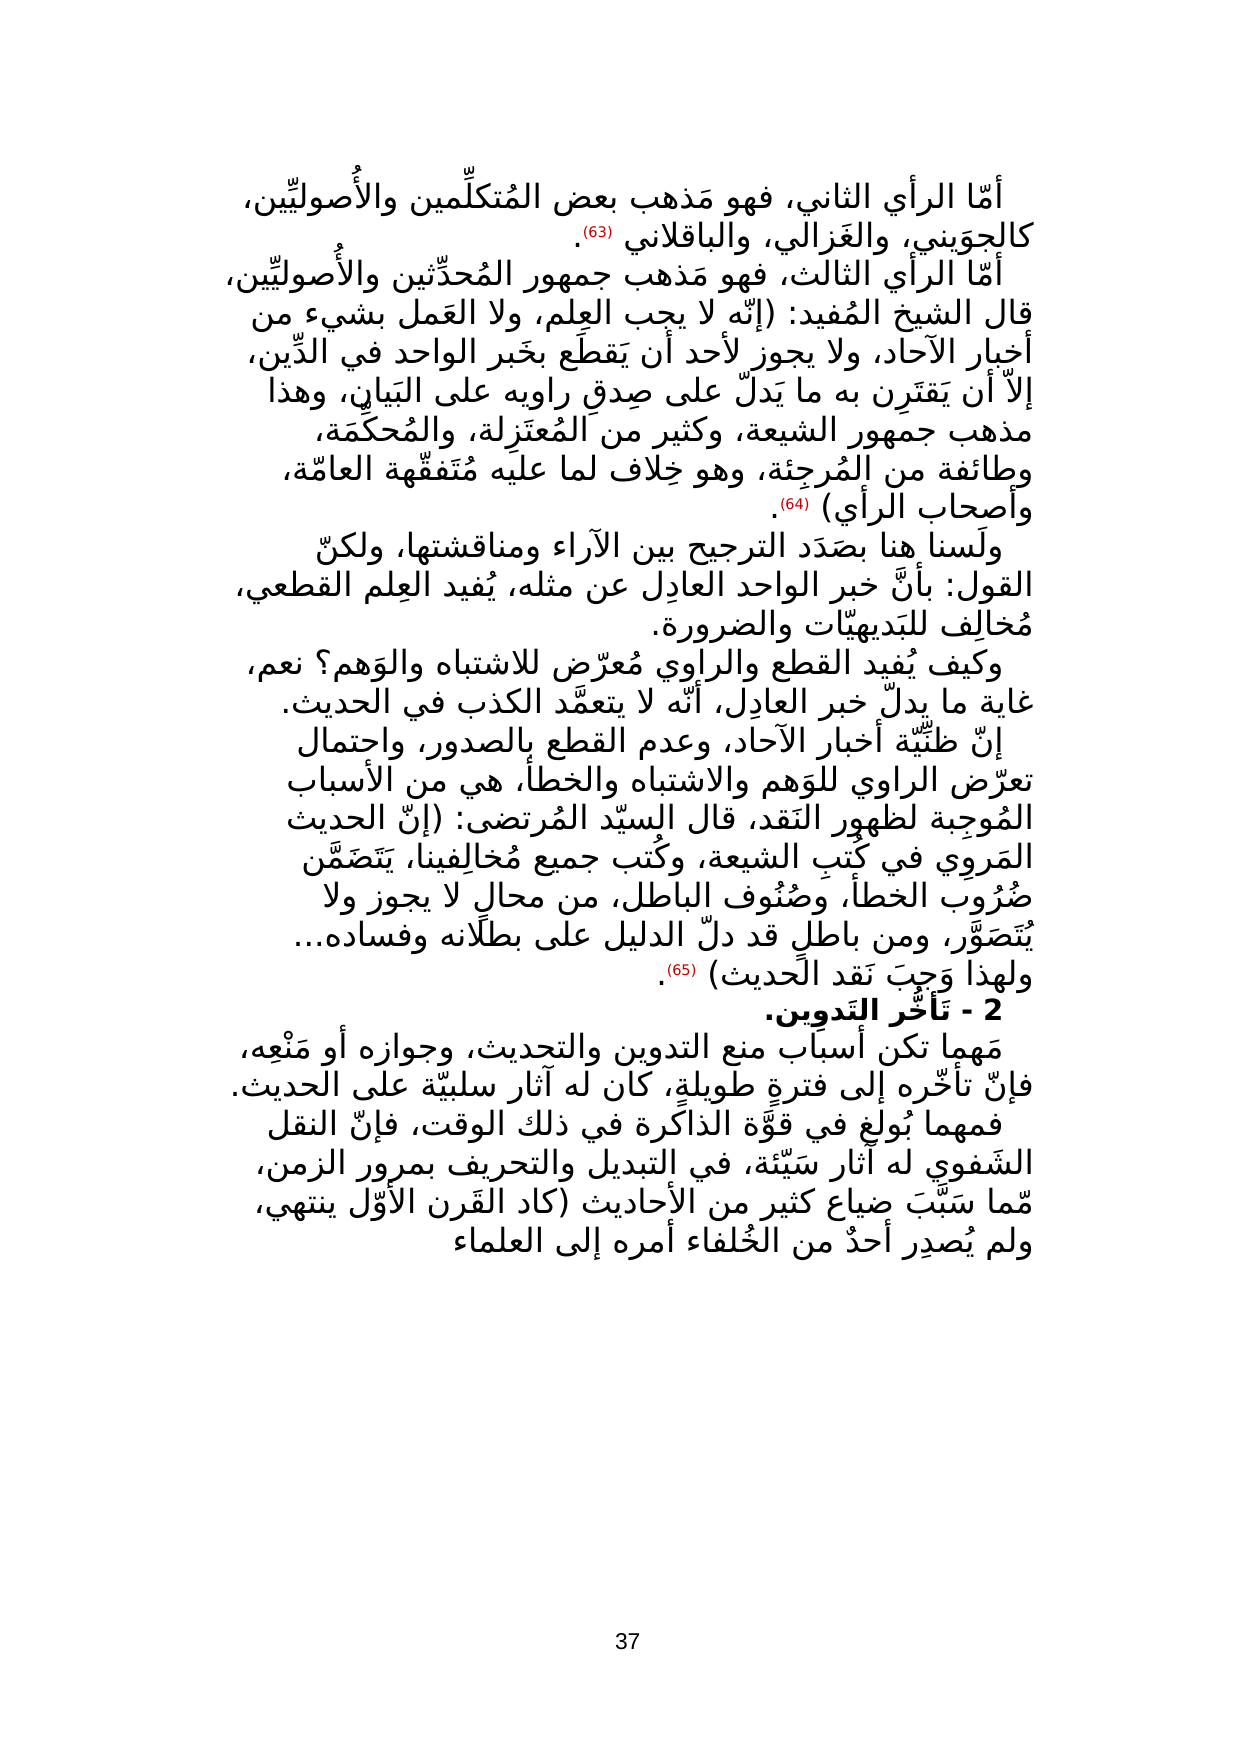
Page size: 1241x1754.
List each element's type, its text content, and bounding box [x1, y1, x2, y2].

text أمّا الرأي الثاني، فهو مَذهب بعض المُتكلِّمين والأُصوليِّين، كالجوَيني، والغَزالي، والباقلاني (63). [222, 177, 1033, 255]
text أمّا الرأي الثالث، فهو مَذهب جمهور المُحدِّثين والأُصوليِّين، قال الشيخ المُفيد: (إنّه لا يجب العِلم، ولا العَمل بشي‏ء من أخبار الآحاد، ولا يجوز لأحد أن يَقطَع بخَبر الواحد في الدِّين، إلاّ أن يَقتَرِن به ما يَدلّ على صِدقِ راويه على البَيان، وهذا مذهب جمهور الشيعة، وكثير من المُعتَزِلة، والمُحكِّمَة، وطائفة من المُرجِئة، وهو خِلاف لما عليه مُتَفقّهة العامّة، وأصحاب الرأي) (64). [222, 255, 1033, 527]
text إنّ ظنِّيّة أخبار الآحاد، وعدم القطع بالصدور، واحتمال تعرّض الراوي للوَهم والاشتباه والخطأ، هي من الأسباب المُوجِبة لظهور النَقد، قال السيّد المُرتضى: (إنّ الحديث المَروِي في كُتبِ الشيعة، وكُتب جميع مُخالِفينا، يَتَضَمَّن ضُرُوب الخطأ، وصُنُوف الباطل، من محالٍ لا يجوز ولا يُتَصَوَّر، ومن باطلٍ قد دلّ الدليل على بطلانه وفساده... ولهذا وَجبَ نَقد الحديث) (65). [222, 721, 1033, 993]
text وكيف يُفيد القطع والراوي مُعرّض للاشتباه والوَهم؟ نعم، غاية ما يدلّ خبر العادِل، أنّه لا يتعمَّد الكذب في الحديث. [222, 643, 1033, 721]
text ولَسنا هنا بصَدَد الترجيح بين الآراء ومناقشتها، ولكنّ القول: بأنَّ خبر الواحد العادِل عن مثله، يُفيد العِلم القطعي، مُخالِف للبَديهيّات والضرورة. [222, 527, 1033, 643]
text مَهما تكن أسباب منع التدوين والتحديث، وجوازه أو مَنْعِه، فإنّ تأخّره إلى فترةٍ طويلةٍ، كان له آثار سلبيّة على الحديث. [222, 1027, 1033, 1105]
text فمهما بُولغ في قوَّة الذاكرة في ذلك الوقت، فإنّ النقل الشَفوي له آثار سَيّئة، في التبديل والتحريف بمرور الزمن، مّما سَبَّبَ ضياع كثير من الأحاديث (كاد القَرن الأوّل ينتهي، ولم يُصدِر أحدٌ من الخُلفاء أمره إلى العلماء [222, 1105, 1033, 1260]
text 2 - تَأخُّر التَدوِين. [222, 993, 1033, 1027]
